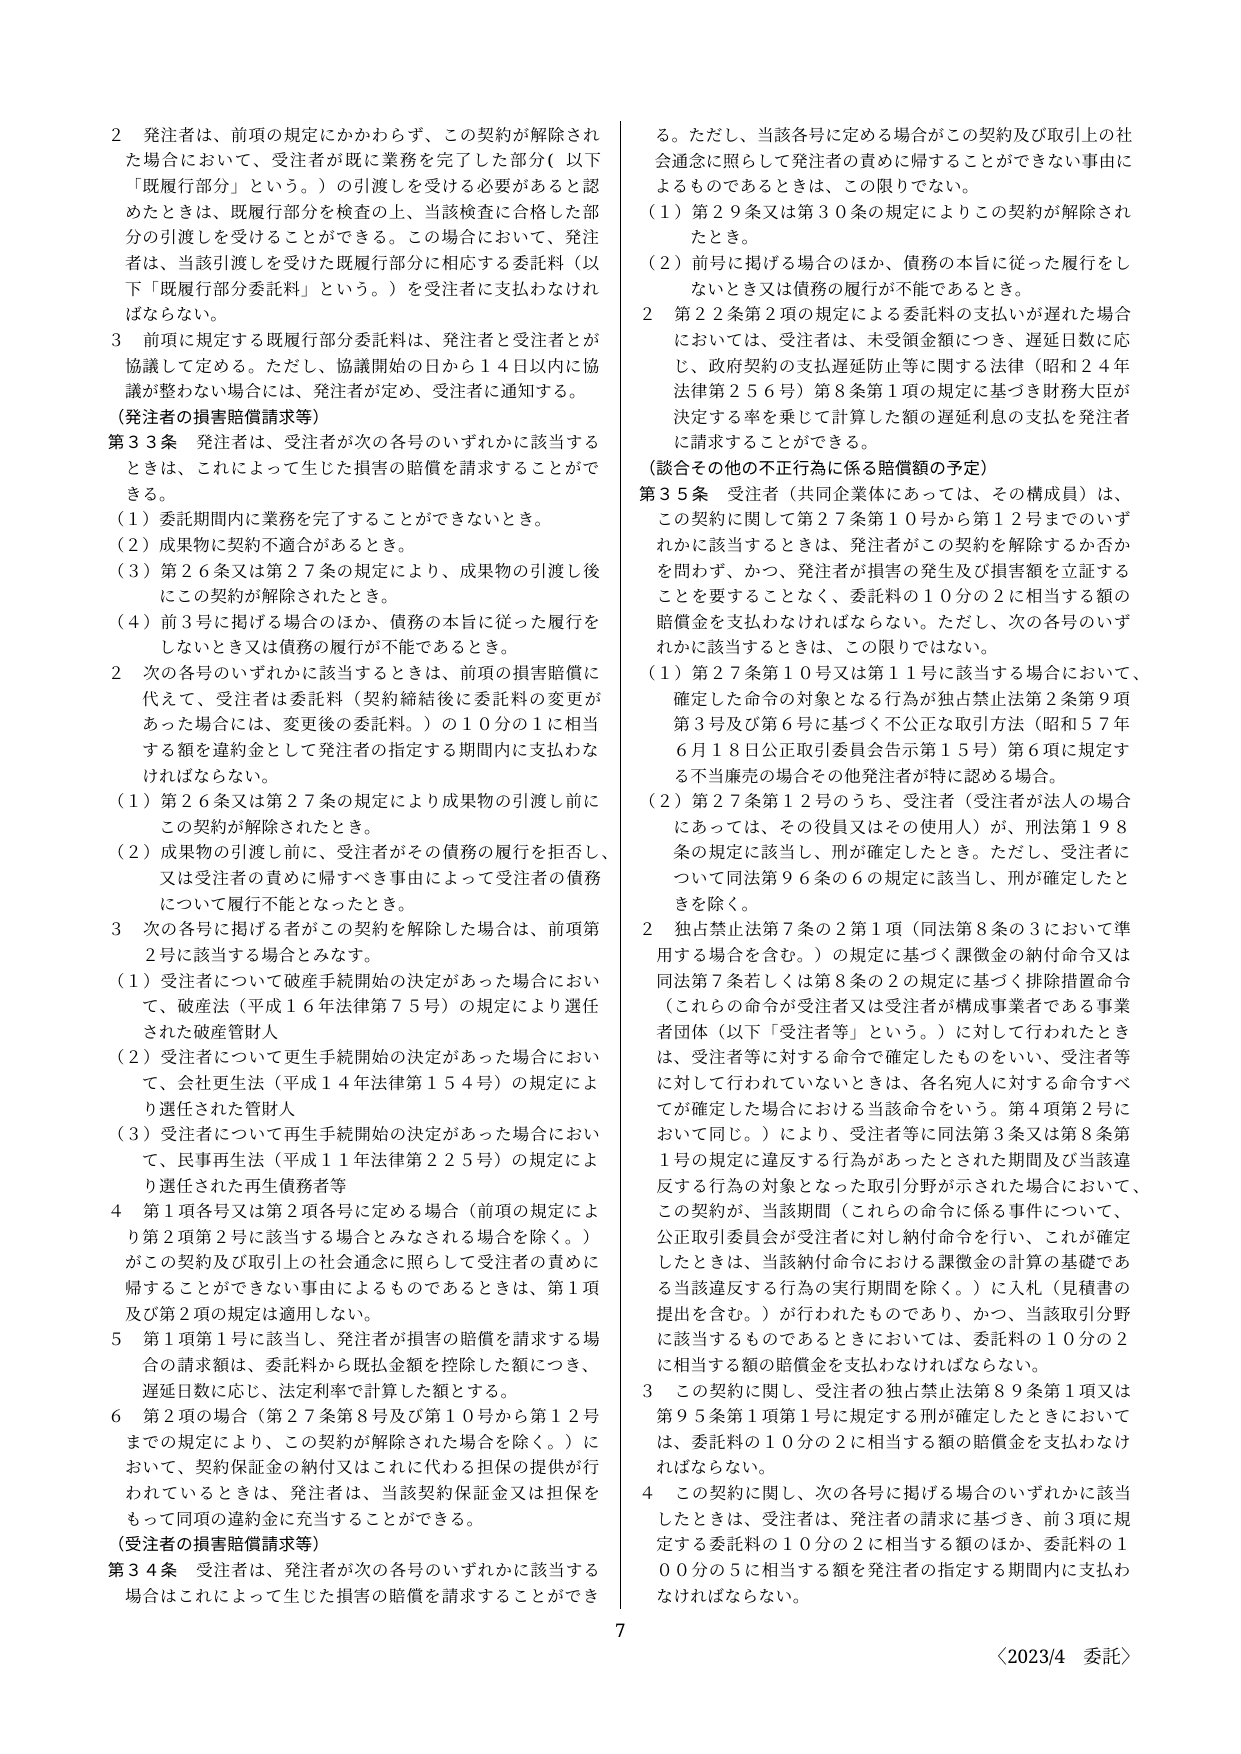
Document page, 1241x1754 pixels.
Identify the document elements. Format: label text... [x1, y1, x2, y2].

text （３）第２６条又は第２７条の規定により、成果物の引渡し後にこの契約が解除されたとき。 [108, 557, 601, 608]
text （発注者の損害賠償請求等） [108, 403, 601, 429]
text ４ この契約に関し、次の各号に掲げる場合のいずれかに該当したときは、受注者は、発注者の請求に基づき、前３項に規定する委託料の１０分の２に相当する額のほか、委託料の１００分の５に相当する額を発注者の指定する期間内に支払わなければならない。 [639, 1479, 1133, 1608]
text （４）前３号に掲げる場合のほか、債務の本旨に従った履行をしないとき又は債務の履行が不能であるとき。 [108, 608, 601, 659]
text 第３５条 受注者（共同企業体にあっては、その構成員）は、この契約に関して第２７条第１０号から第１２号までのいずれかに該当するときは、発注者がこの契約を解除するか否かを問わず、かつ、発注者が損害の発生及び損害額を立証することを要することなく、委託料の１０分の２に相当する額の賠償金を支払わなければならない。ただし、次の各号のいずれかに該当するときは、この限りではない。 [639, 480, 1133, 659]
text ２ 第２２条第２項の規定による委託料の支払いが遅れた場合においては、受注者は、未受領金額につき、遅延日数に応じ、政府契約の支払遅延防止等に関する法律（昭和２４年法律第２５６号）第８条第１項の規定に基づき財務大臣が決定する率を乗じて計算した額の遅延利息の支払を発注者に請求することができる。 [639, 301, 1133, 454]
text ３ 次の各号に掲げる者がこの契約を解除した場合は、前項第２号に該当する場合とみなす。 [108, 916, 601, 967]
text （２）受注者について更生手続開始の決定があった場合において、会社更生法（平成１４年法律第１５４号）の規定により選任された管財人 [108, 1044, 601, 1121]
text ２ 独占禁止法第７条の２第１項（同法第８条の３において準用する場合を含む。）の規定に基づく課徴金の納付命令又は同法第７条若しくは第８条の２の規定に基づく排除措置命令（これらの命令が受注者又は受注者が構成事業者である事業者団体（以下「受注者等」という。）に対して行われたときは、受注者等に対する命令で確定したものをいい、受注者等に対して行われていないときは、各名宛人に対する命令すべてが確定した場合における当該命令をいう。第４項第２号において同じ。）により、受注者等に同法第３条又は第８条第１号の規定に違反する行為があったとされた期間及び当該違反する行為の対象となった取引分野が示された場合において、この契約が、当該期間（これらの命令に係る事件について、公正取引委員会が受注者に対し納付命令を行い、これが確定したときは、当該納付命令における課徴金の計算の基礎である当該違反する行為の実行期間を除く。）に入札（見積書の提出を含む。）が行われたものであり、かつ、当該取引分野に該当するものであるときにおいては、委託料の１０分の２に相当する額の賠償金を支払わなければならない。 [639, 916, 1133, 1377]
text （１）第２６条又は第２７条の規定により成果物の引渡し前にこの契約が解除されたとき。 [108, 788, 601, 839]
text 第３４条 受注者は、発注者が次の各号のいずれかに該当する場合はこれによって生じた損害の賠償を請求することができる。ただし、当該各号に定める場合がこの契約及び取引上の社会通念に照らして発注者の責めに帰することができない事由によるものであるときは、この限りでない。 [639, 121, 1133, 198]
text 第３４条 受注者は、発注者が次の各号のいずれかに該当する場合はこれによって生じた損害の賠償を請求することができる。ただし、当該各号に定める場合がこの契約及び取引上の社会通念に照らして発注者の責めに帰することができない事由によるものであるときは、この限りでない。 [108, 1556, 601, 1608]
text ５ 第１項第１号に該当し、発注者が損害の賠償を請求する場合の請求額は、委託料から既払金額を控除した額につき、遅延日数に応じ、法定利率で計算した額とする。 [108, 1326, 601, 1403]
text （１）第２７条第１０号又は第１１号に該当する場合において、確定した命令の対象となる行為が独占禁止法第２条第９項第３号及び第６号に基づく不公正な取引方法（昭和５７年６月１８日公正取引委員会告示第１５号）第６項に規定する不当廉売の場合その他発注者が特に認める場合。 [639, 659, 1133, 788]
text （１）受注者について破産手続開始の決定があった場合において、破産法（平成１６年法律第７５号）の規定により選任された破産管財人 [108, 967, 601, 1044]
text （１）委託期間内に業務を完了することができないとき。 [108, 506, 601, 531]
text （３）受注者について再生手続開始の決定があった場合において、民事再生法（平成１１年法律第２２５号）の規定により選任された再生債務者等 [108, 1121, 601, 1198]
text （受注者の損害賠償請求等） [108, 1531, 601, 1556]
text ３ この契約に関し、受注者の独占禁止法第８９条第１項又は第９５条第１項第１号に規定する刑が確定したときにおいては、委託料の１０分の２に相当する額の賠償金を支払わなければならない。 [639, 1377, 1133, 1479]
text （１）第２９条又は第３０条の規定によりこの契約が解除されたとき。 [639, 198, 1133, 249]
text （２）前号に掲げる場合のほか、債務の本旨に従った履行をしないとき又は債務の履行が不能であるとき。 [639, 249, 1133, 301]
text （２）成果物に契約不適合があるとき。 [108, 531, 601, 557]
text （２）第２７条第１２号のうち、受注者（受注者が法人の場合にあっては、その役員又はその使用人）が、刑法第１９８条の規定に該当し、刑が確定したとき。ただし、受注者について同法第９６条の６の規定に該当し、刑が確定したときを除く。 [639, 788, 1133, 916]
text ２ 次の各号のいずれかに該当するときは、前項の損害賠償に代えて、受注者は委託料（契約締結後に委託料の変更があった場合には、変更後の委託料。）の１０分の１に相当する額を違約金として発注者の指定する期間内に支払わなければならない。 [108, 659, 601, 788]
text ６ 第２項の場合（第２７条第８号及び第１０号から第１２号までの規定により、この契約が解除された場合を除く。）において、契約保証金の納付又はこれに代わる担保の提供が行われているときは、発注者は、当該契約保証金又は担保をもって同項の違約金に充当することができる。 [108, 1403, 601, 1531]
text 第３３条 発注者は、受注者が次の各号のいずれかに該当するときは、これによって生じた損害の賠償を請求することができる。 [108, 429, 601, 506]
text （談合その他の不正行為に係る賠償額の予定） [639, 454, 1133, 480]
text ４ 第１項各号又は第２項各号に定める場合（前項の規定により第２項第２号に該当する場合とみなされる場合を除く。）がこの契約及び取引上の社会通念に照らして受注者の責めに帰することができない事由によるものであるときは、第１項及び第２項の規定は適用しない。 [108, 1198, 601, 1326]
text ２ 発注者は、前項の規定にかかわらず、この契約が解除された場合において、受注者が既に業務を完了した部分(以下「既履行部分」という。）の引渡しを受ける必要があると認めたときは、既履行部分を検査の上、当該検査に合格した部分の引渡しを受けることができる。この場合において、発注者は、当該引渡しを受けた既履行部分に相応する委託料（以下「既履行部分委託料」という。）を受注者に支払わなければならない。 [108, 121, 601, 326]
text ３ 前項に規定する既履行部分委託料は、発注者と受注者とが協議して定める。ただし、協議開始の日から１４日以内に協議が整わない場合には、発注者が定め、受注者に通知する。 [108, 326, 601, 403]
text （２）成果物の引渡し前に、受注者がその債務の履行を拒否し、又は受注者の責めに帰すべき事由によって受注者の債務について履行不能となったとき。 [108, 839, 601, 916]
